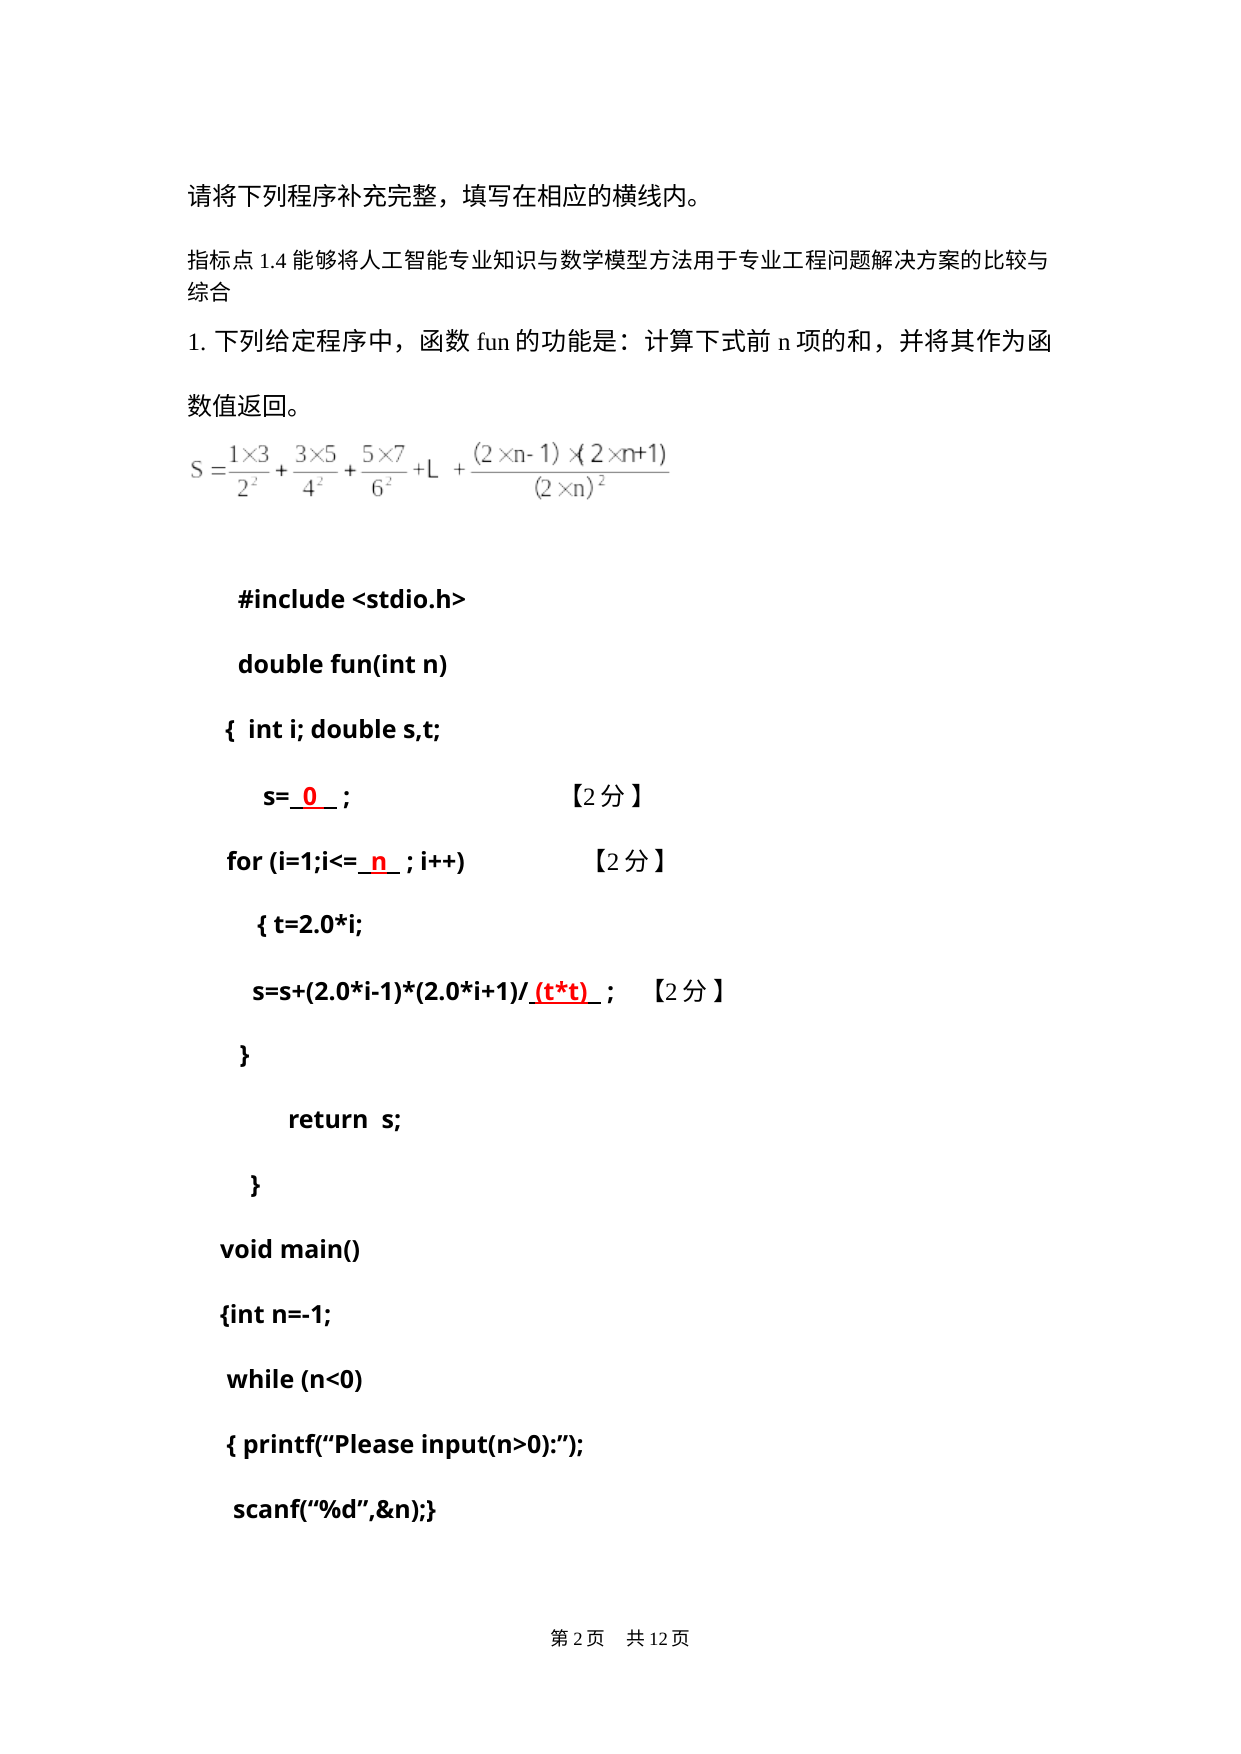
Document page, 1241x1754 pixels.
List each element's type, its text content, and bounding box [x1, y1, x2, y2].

text { int i; double s,t; [187, 697, 1053, 762]
text for (i=1;i<= n ; i++) 【2分 】 [187, 827, 1053, 892]
text 请将下列程序补充完整，填写在相应的横线内。 [187, 162, 1053, 227]
text {int n=-1; [187, 1282, 1053, 1347]
text s=s+(2.0*i-1)*(2.0*i+1)/ (t*t) ; 【2分 】 [187, 957, 1053, 1022]
text while (n<0) [187, 1347, 1053, 1412]
text } [187, 1022, 1053, 1087]
text { t=2.0*i; [187, 892, 1053, 957]
text #include <stdio.h> [187, 567, 1053, 632]
text } [187, 1152, 1053, 1217]
text 指标点1.4 能够将人工智能专业知识与数学模型方法用于专业工程问题解决方案的比较与综合 [187, 243, 1053, 307]
text return s; [187, 1087, 1053, 1152]
text scanf(“%d”,&n);} [187, 1477, 1053, 1542]
text double fun(int n) [187, 632, 1053, 697]
text 1. 下列给定程序中，函数fun的功能是：计算下式前n项的和，并将其作为函数值返回。 [187, 307, 1053, 437]
text { printf(“Please input(n>0):”); [187, 1412, 1053, 1477]
text s= 0 ; 【2分 】 [187, 762, 1053, 827]
text void main() [187, 1217, 1053, 1282]
